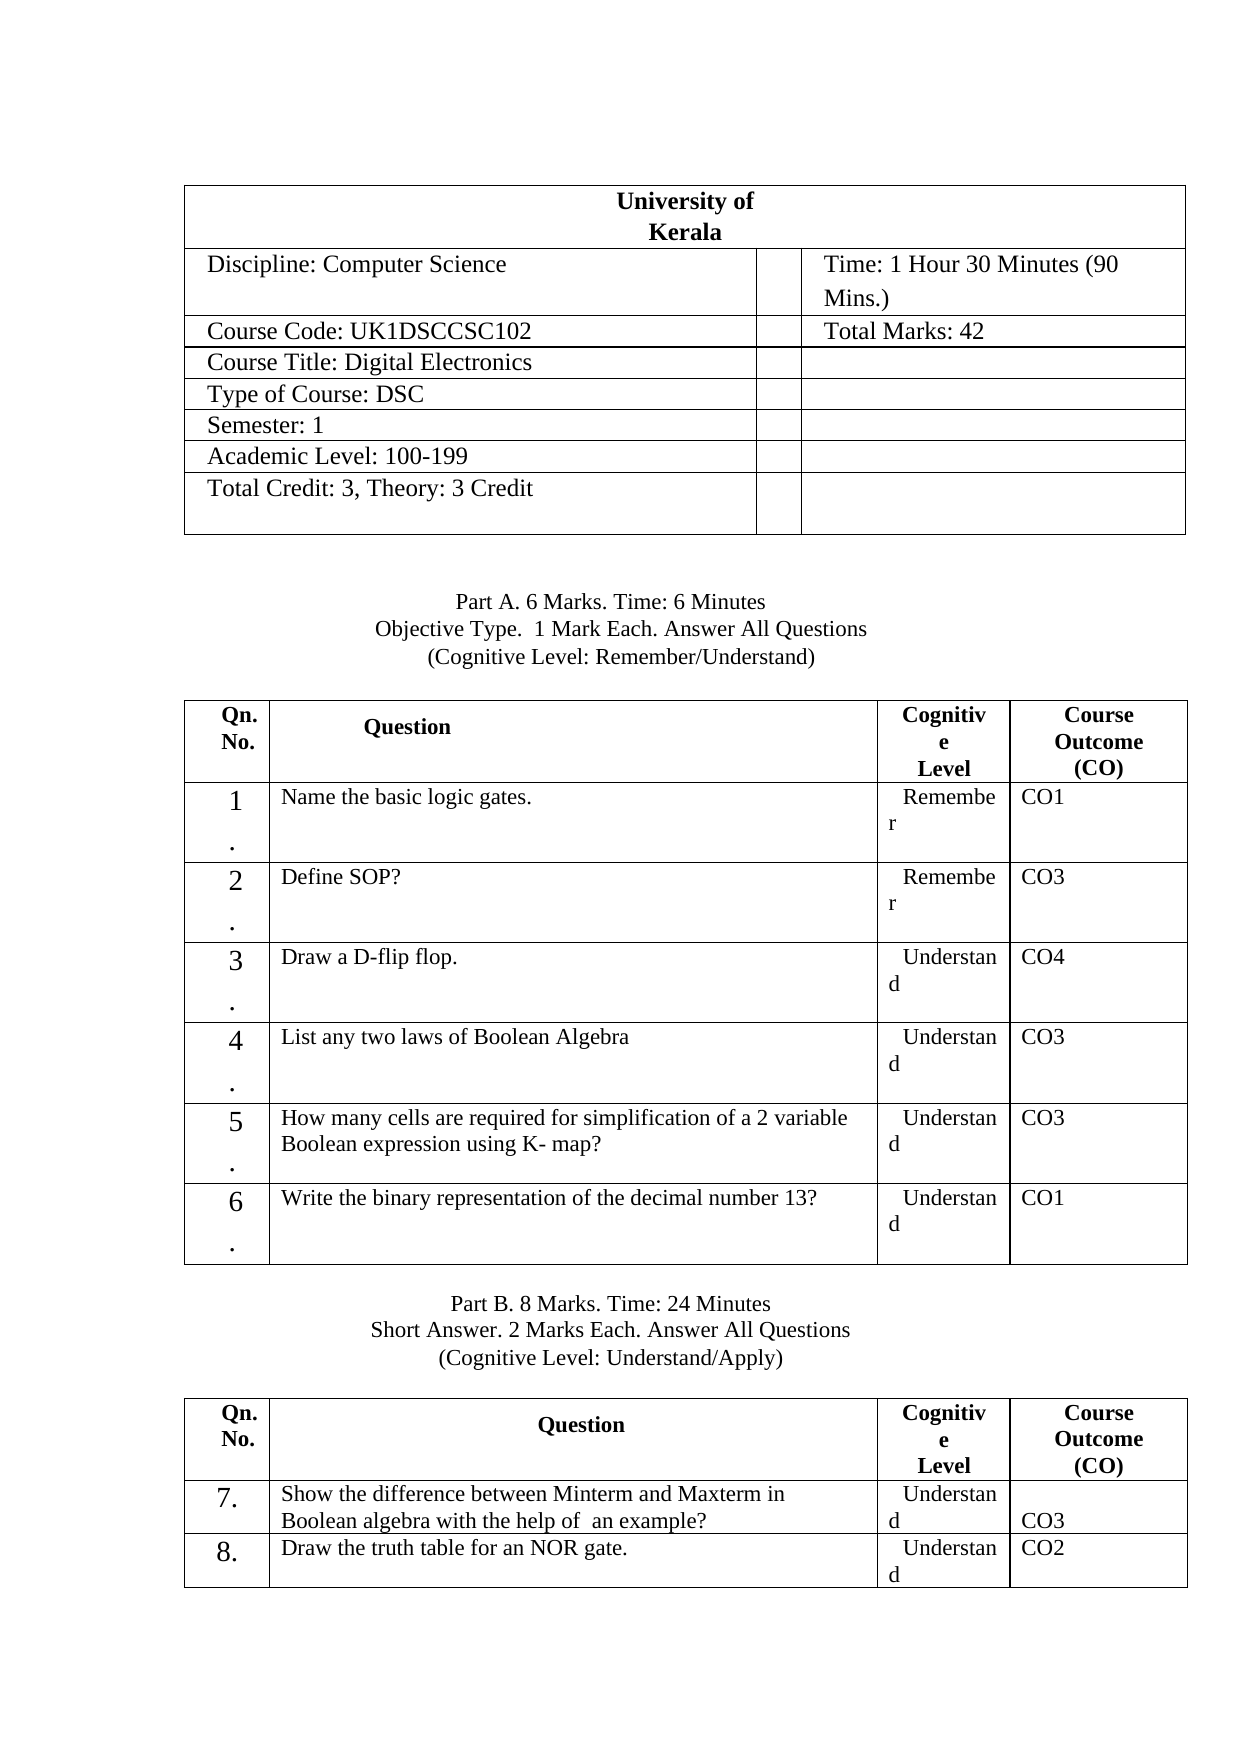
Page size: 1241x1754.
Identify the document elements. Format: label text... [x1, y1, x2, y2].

table_cell Draw the truth table for an NOR gate. [270, 1534, 877, 1587]
table_cell Understand [878, 1104, 1009, 1183]
table_cell [757, 249, 801, 315]
table_cell Course Title: Digital Electronics [185, 348, 756, 378]
table_header Qn. No. [185, 701, 269, 782]
text Part A. 6 Marks. Time: 6 Minutes [219, 588, 1002, 614]
table_cell [802, 379, 1185, 409]
table_cell Show the difference between Minterm and Maxterm in Boolean algebra with the help of an example? [270, 1481, 877, 1533]
table_cell Define SOP? [270, 863, 877, 942]
text (Cognitive Level: Understand/Apply) [219, 1344, 1002, 1370]
table_cell [757, 379, 801, 409]
table_header Question [270, 1399, 877, 1479]
table_cell 8. [185, 1534, 269, 1587]
table_cell How many cells are required for simplification of a 2 variable Boolean expression using K- map? [270, 1104, 877, 1183]
table_cell 4. [185, 1023, 269, 1103]
text (Cognitive Level: Remember/Understand) [209, 643, 1033, 669]
table_header Question [270, 701, 877, 782]
table_cell 3. [185, 943, 269, 1022]
table_cell Remember [878, 863, 1009, 942]
table_cell Understand [878, 1023, 1009, 1103]
table_header Course Outcome (CO) [1011, 701, 1187, 782]
table_cell 6. [185, 1184, 269, 1263]
table_cell Total Credit: 3, Theory: 3 Credit [185, 473, 756, 534]
table_header Cognitive Level [878, 701, 1009, 782]
table_cell 2. [185, 863, 269, 942]
table_cell CO1 [1011, 783, 1187, 862]
table_cell [757, 316, 801, 346]
table_cell CO1 [1011, 1184, 1187, 1263]
table_cell Understand [878, 1534, 1009, 1587]
table_cell Discipline: Computer Science [185, 249, 756, 315]
table_header Qn. No. [185, 1399, 269, 1479]
text Part B. 8 Marks. Time: 24 Minutes [219, 1290, 1003, 1316]
table_cell CO3 [1011, 1104, 1187, 1183]
table_cell CO3 [1011, 1481, 1187, 1533]
table_cell [802, 473, 1185, 534]
table_cell 5. [185, 1104, 269, 1183]
text Objective Type. 1 Mark Each. Answer All Questions [209, 615, 1033, 641]
table_cell CO3 [1011, 1023, 1187, 1103]
table_cell Name the basic logic gates. [270, 783, 877, 862]
table_cell Total Marks: 42 [802, 316, 1185, 346]
table_cell Type of Course: DSC [185, 379, 756, 409]
table_cell [802, 410, 1185, 440]
table_cell 7. [185, 1481, 269, 1533]
table_cell CO3 [1011, 863, 1187, 942]
table_cell Academic Level: 100-199 [185, 441, 756, 472]
table_cell Understand [878, 1184, 1009, 1263]
text Short Answer. 2 Marks Each. Answer All Questions [219, 1317, 1002, 1343]
table_cell [757, 410, 801, 440]
table_cell Understand [878, 1481, 1009, 1533]
table_cell List any two laws of Boolean Algebra [270, 1023, 877, 1103]
table_cell Understand [878, 943, 1009, 1022]
table_cell 1. [185, 783, 269, 862]
table_cell Semester: 1 [185, 410, 756, 440]
table_cell Time: 1 Hour 30 Minutes (90 Mins.) [802, 249, 1185, 315]
table_cell [757, 348, 801, 378]
table_header Cognitive Level [878, 1399, 1009, 1479]
table_cell [802, 441, 1185, 472]
table_header University of Kerala [185, 186, 1185, 248]
table_cell [757, 441, 801, 472]
table_cell Remember [878, 783, 1009, 862]
table_cell Course Code: UK1DSCCSC102 [185, 316, 756, 346]
table_header Course Outcome (CO) [1011, 1399, 1187, 1479]
table_cell [757, 473, 801, 534]
table_cell CO4 [1011, 943, 1187, 1022]
table_cell CO2 [1011, 1534, 1187, 1587]
table_cell Write the binary representation of the decimal number 13? [270, 1184, 877, 1263]
table_cell [802, 348, 1185, 378]
table_cell Draw a D-flip flop. [270, 943, 877, 1022]
